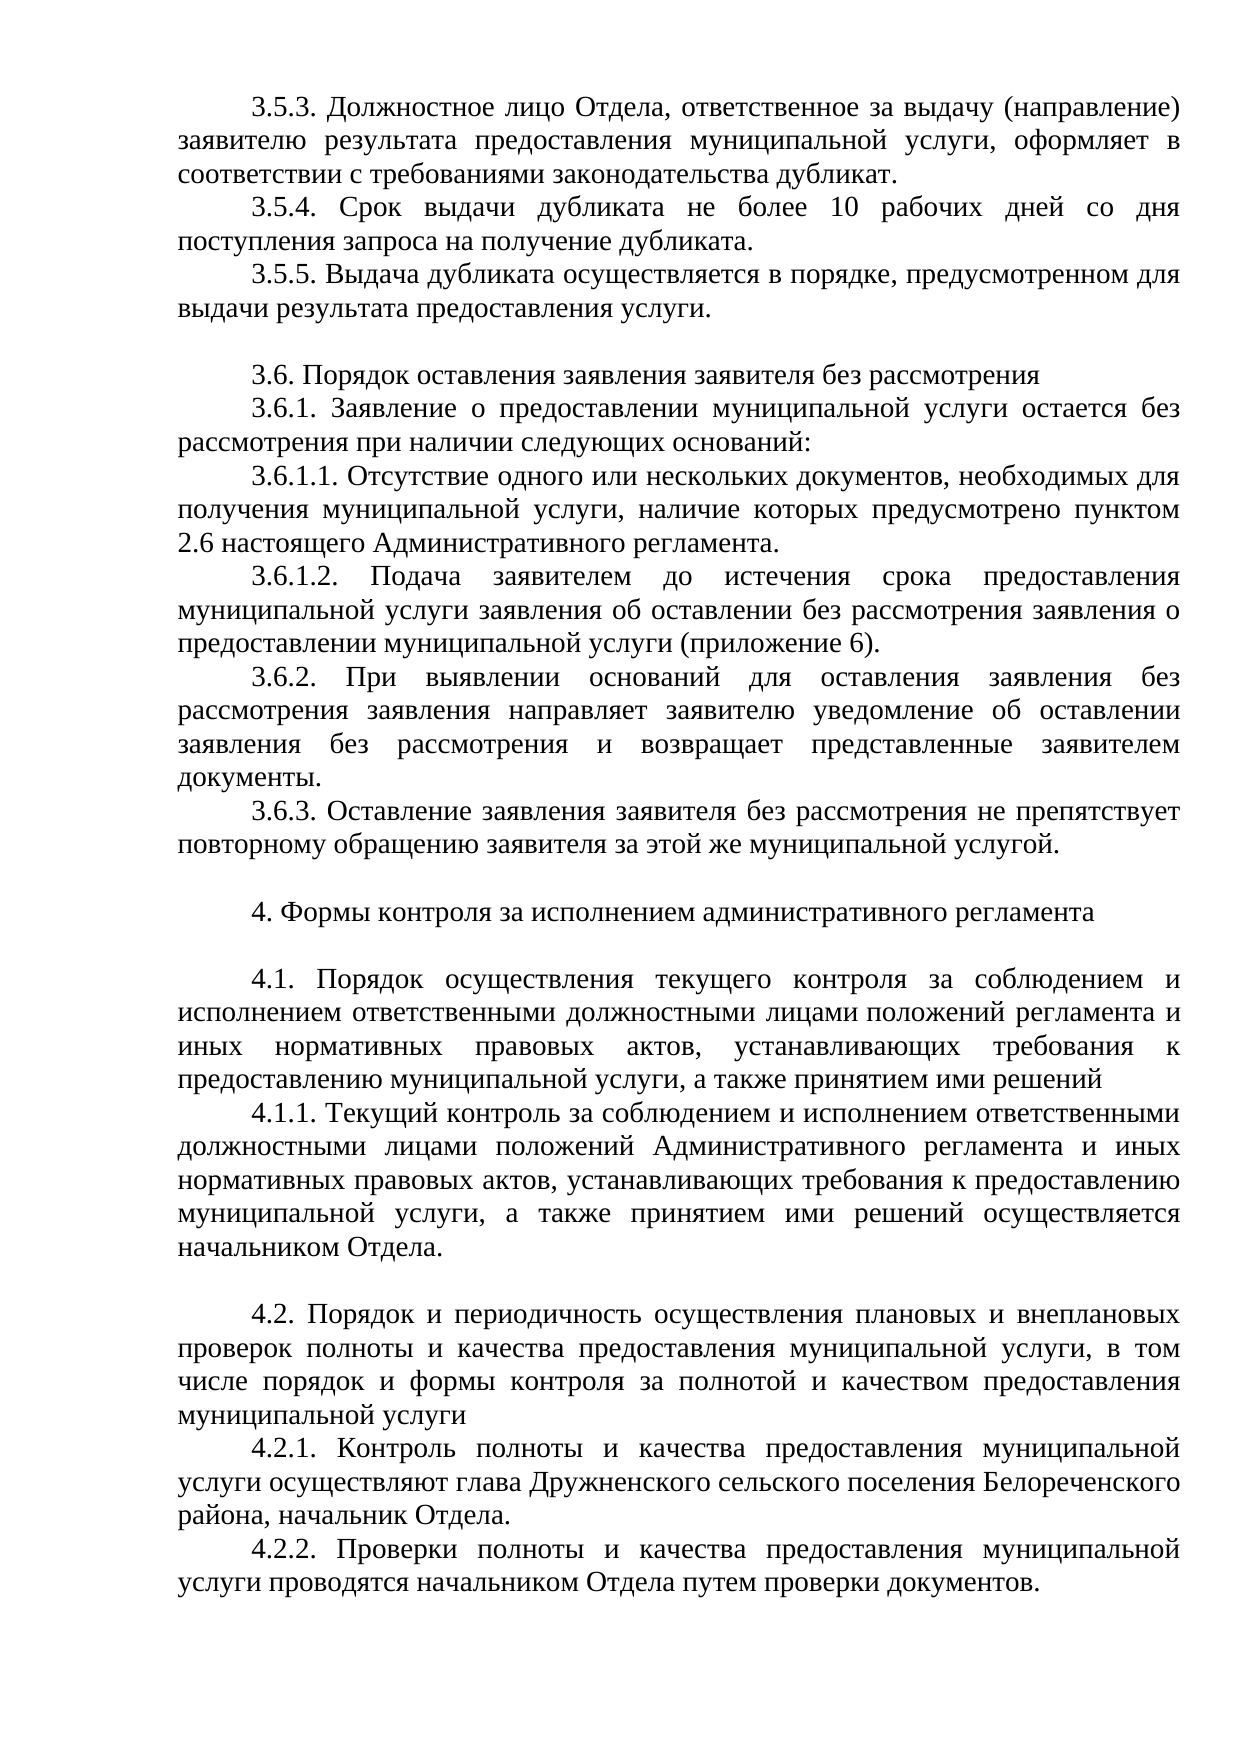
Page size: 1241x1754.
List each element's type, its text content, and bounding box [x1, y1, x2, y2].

text 3.6. Порядок оставления заявления заявителя без рассмотрения [177, 357, 1181, 391]
text 4. Формы контроля за исполнением административного регламента [177, 894, 1181, 927]
text 4.1. Порядок осуществления текущего контроля за соблюдением и исполнением ответственными должностными лицами положений регламента и иных нормативных правовых актов, устанавливающих требования к предоставлению муниципальной услуги, а также принятием ими решений [177, 961, 1181, 1095]
text 3.6.1.1. Отсутствие одного или нескольких документов, необходимых для получения муниципальной услуги, наличие которых предусмотрено пунктом 2.6 настоящего Административного регламента. [177, 458, 1181, 558]
text 3.5.4. Срок выдачи дубликата не более 10 рабочих дней со дня поступления запроса на получение дубликата. [177, 189, 1181, 256]
text 3.6.1.2. Подача заявителем до истечения срока предоставления муниципальной услуги заявления об оставлении без рассмотрения заявления о предоставлении муниципальной услуги (приложение 6). [177, 558, 1181, 659]
text 3.5.3. Должностное лицо Отдела, ответственное за выдачу (направление) заявителю результата предоставления муниципальной услуги, оформляет в соответствии с требованиями законодательства дубликат. [177, 89, 1181, 189]
text 3.6.2. При выявлении оснований для оставления заявления без рассмотрения заявления направляет заявителю уведомление об оставлении заявления без рассмотрения и возвращает представленные заявителем документы. [177, 659, 1181, 793]
text 4.2. Порядок и периодичность осуществления плановых и внеплановых проверок полноты и качества предоставления муниципальной услуги, в том числе порядок и формы контроля за полнотой и качеством предоставления муниципальной услуги [177, 1296, 1181, 1430]
text 4.2.1. Контроль полноты и качества предоставления муниципальной услуги осуществляют глава Дружненского сельского поселения Белореченского района, начальник Отдела. [177, 1430, 1181, 1531]
text 4.1.1. Текущий контроль за соблюдением и исполнением ответственными должностными лицами положений Административного регламента и иных нормативных правовых актов, устанавливающих требования к предоставлению муниципальной услуги, а также принятием ими решений осуществляется начальником Отдела. [177, 1095, 1181, 1263]
text 3.6.3. Оставление заявления заявителя без рассмотрения не препятствует повторному обращению заявителя за этой же муниципальной услугой. [177, 793, 1181, 860]
text 4.2.2. Проверки полноты и качества предоставления муниципальной услуги проводятся начальником Отдела путем проверки документов. [177, 1531, 1181, 1598]
text 3.6.1. Заявление о предоставлении муниципальной услуги остается без рассмотрения при наличии следующих оснований: [177, 391, 1181, 458]
text 3.5.5. Выдача дубликата осуществляется в порядке, предусмотренном для выдачи результата предоставления услуги. [177, 256, 1181, 323]
